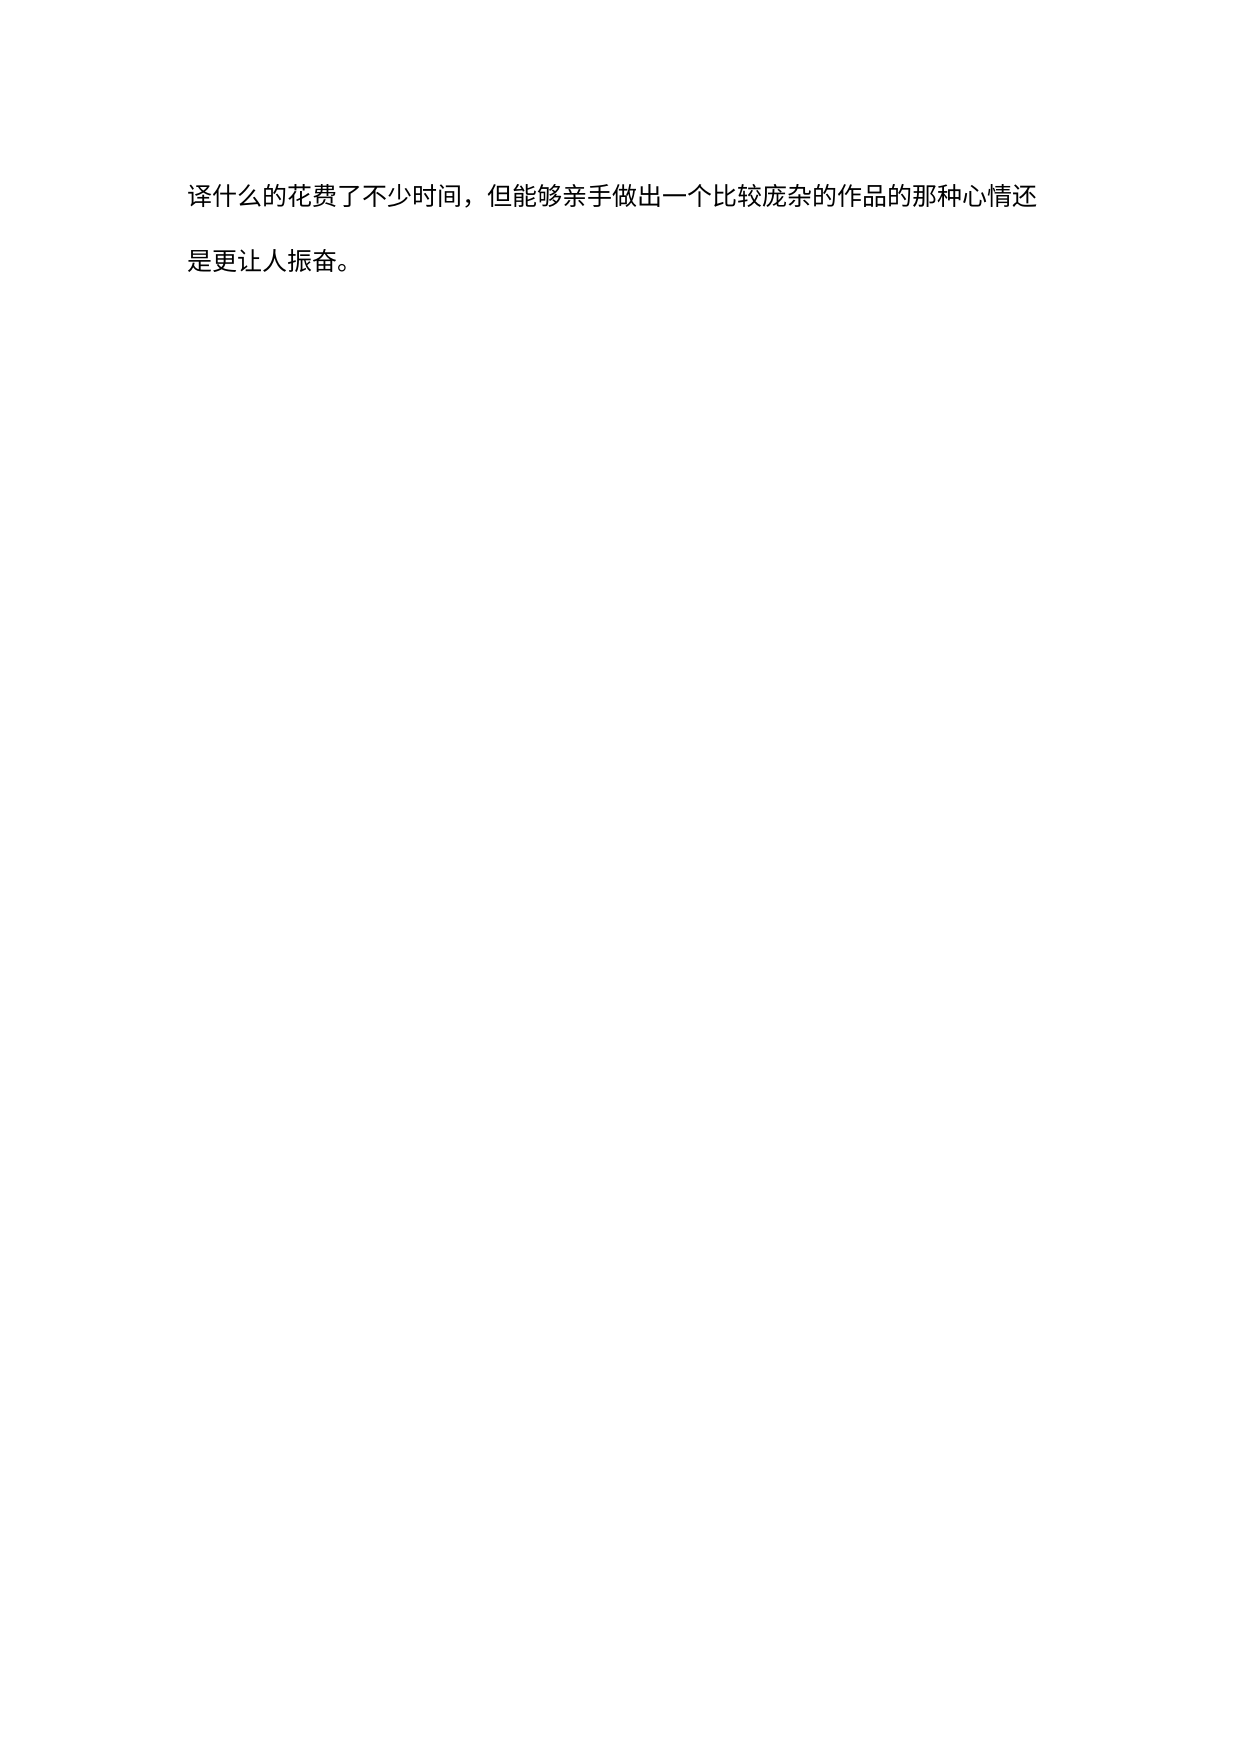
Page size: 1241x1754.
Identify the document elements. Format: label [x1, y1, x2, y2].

text [187, 162, 1053, 292]
